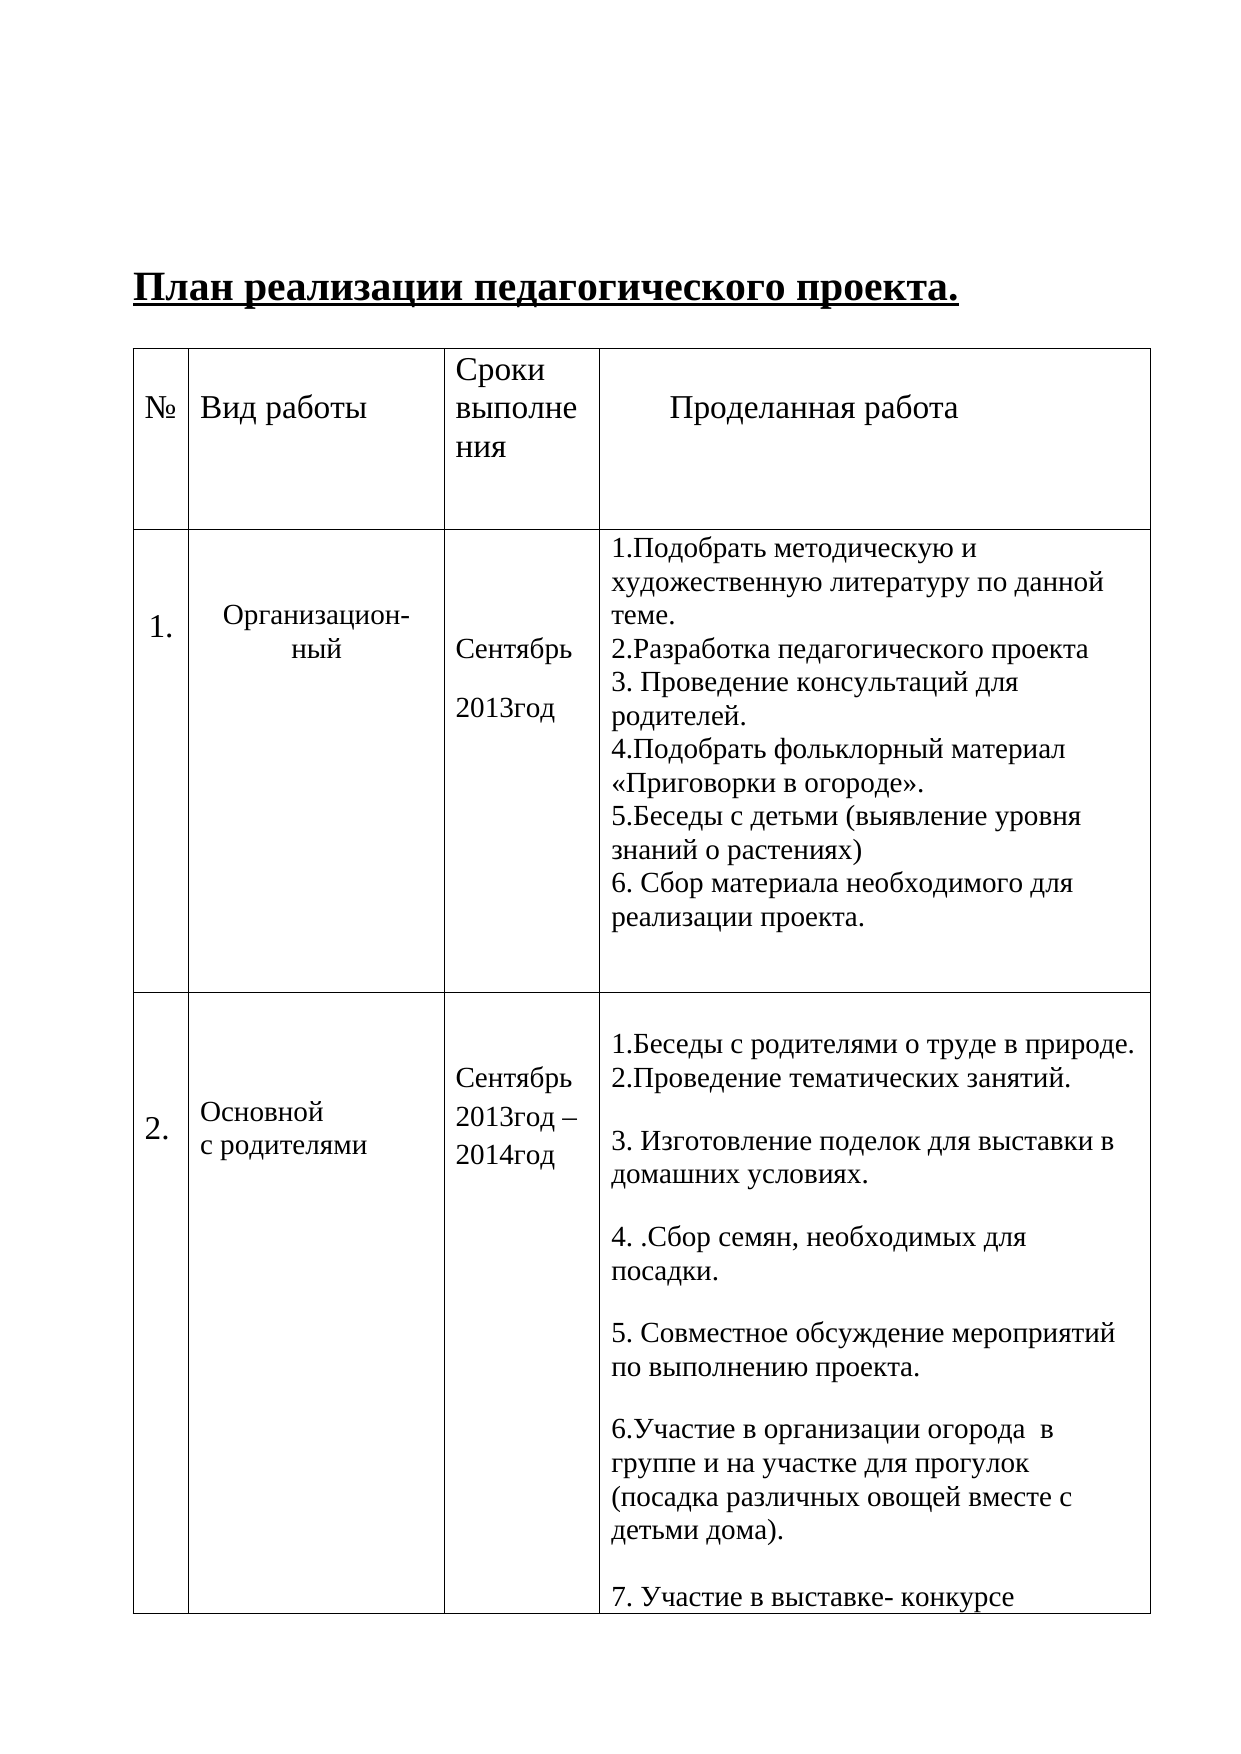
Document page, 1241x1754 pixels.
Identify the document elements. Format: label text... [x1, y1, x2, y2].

table_header № [134, 349, 188, 529]
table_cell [445, 993, 599, 1613]
table_cell 1. [134, 530, 188, 992]
table_cell 1.Подобрать методическую и художественную литературу по данной теме. 2.Разработка педагогического проекта 3. Проведение консультаций для родителей. 4.Подобрать фольклорный материал «Приговорки в огороде». 5.Беседы с детьми (выявление уровня знаний о растениях) 6. Сбор материала необходимого для реализации проекта. [600, 530, 1150, 992]
table_header Проделанная работа [600, 349, 1150, 529]
table_cell Организацион- ный [189, 530, 444, 992]
table_header Вид работы [189, 349, 444, 529]
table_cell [600, 993, 1150, 1613]
table_cell Сентябрь 2013год [445, 530, 599, 992]
table_header Сроки выполнения [445, 349, 599, 529]
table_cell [189, 993, 444, 1613]
text План реализации педагогического проекта. [133, 262, 1152, 310]
table_cell 2. [134, 993, 188, 1613]
